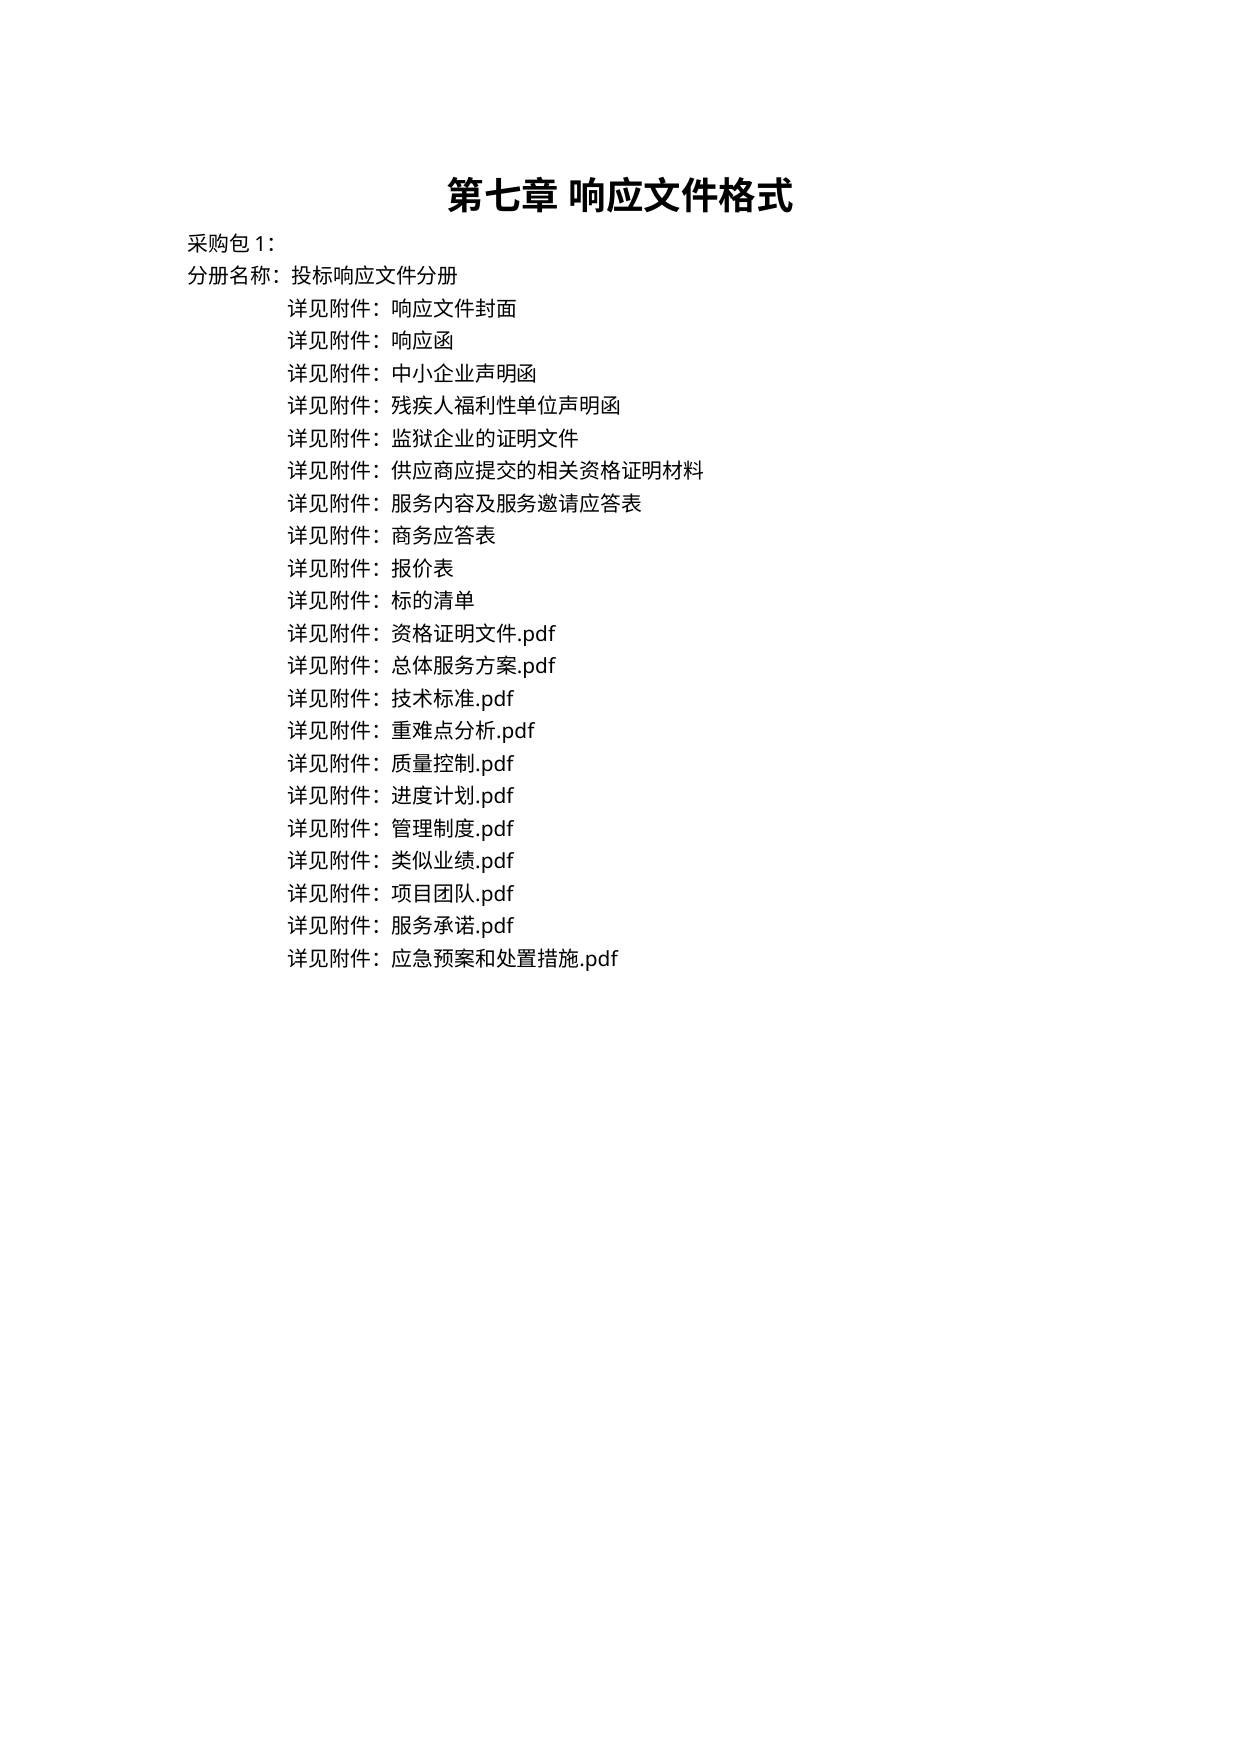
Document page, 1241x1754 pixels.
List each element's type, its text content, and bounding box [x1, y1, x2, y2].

text 详见附件：管理制度.pdf [187, 812, 1053, 844]
text 详见附件：资格证明文件.pdf [187, 617, 1053, 649]
text 详见附件：进度计划.pdf [187, 779, 1053, 812]
text 详见附件：服务内容及服务邀请应答表 [187, 487, 1053, 519]
text 详见附件：响应函 [187, 324, 1053, 357]
text 详见附件：项目团队.pdf [187, 877, 1053, 909]
text 详见附件：残疾人福利性单位声明函 [187, 389, 1053, 422]
text 详见附件：重难点分析.pdf [187, 714, 1053, 747]
text 详见附件：服务承诺.pdf [187, 909, 1053, 942]
text 详见附件：商务应答表 [187, 519, 1053, 552]
text 详见附件：应急预案和处置措施.pdf [187, 942, 1053, 974]
text 详见附件：中小企业声明函 [187, 357, 1053, 389]
text 第七章 响应文件格式 [187, 162, 1053, 227]
text 详见附件：响应文件封面 [187, 292, 1053, 324]
text 详见附件：总体服务方案.pdf [187, 649, 1053, 682]
text 详见附件：监狱企业的证明文件 [187, 422, 1053, 454]
text 详见附件：标的清单 [187, 584, 1053, 617]
text 分册名称：投标响应文件分册 [187, 259, 1053, 292]
text 详见附件：供应商应提交的相关资格证明材料 [187, 454, 1053, 487]
text 详见附件：类似业绩.pdf [187, 844, 1053, 877]
text 采购包1： [187, 227, 1053, 259]
text 详见附件：质量控制.pdf [187, 747, 1053, 779]
text 详见附件：技术标准.pdf [187, 682, 1053, 714]
text 详见附件：报价表 [187, 552, 1053, 584]
